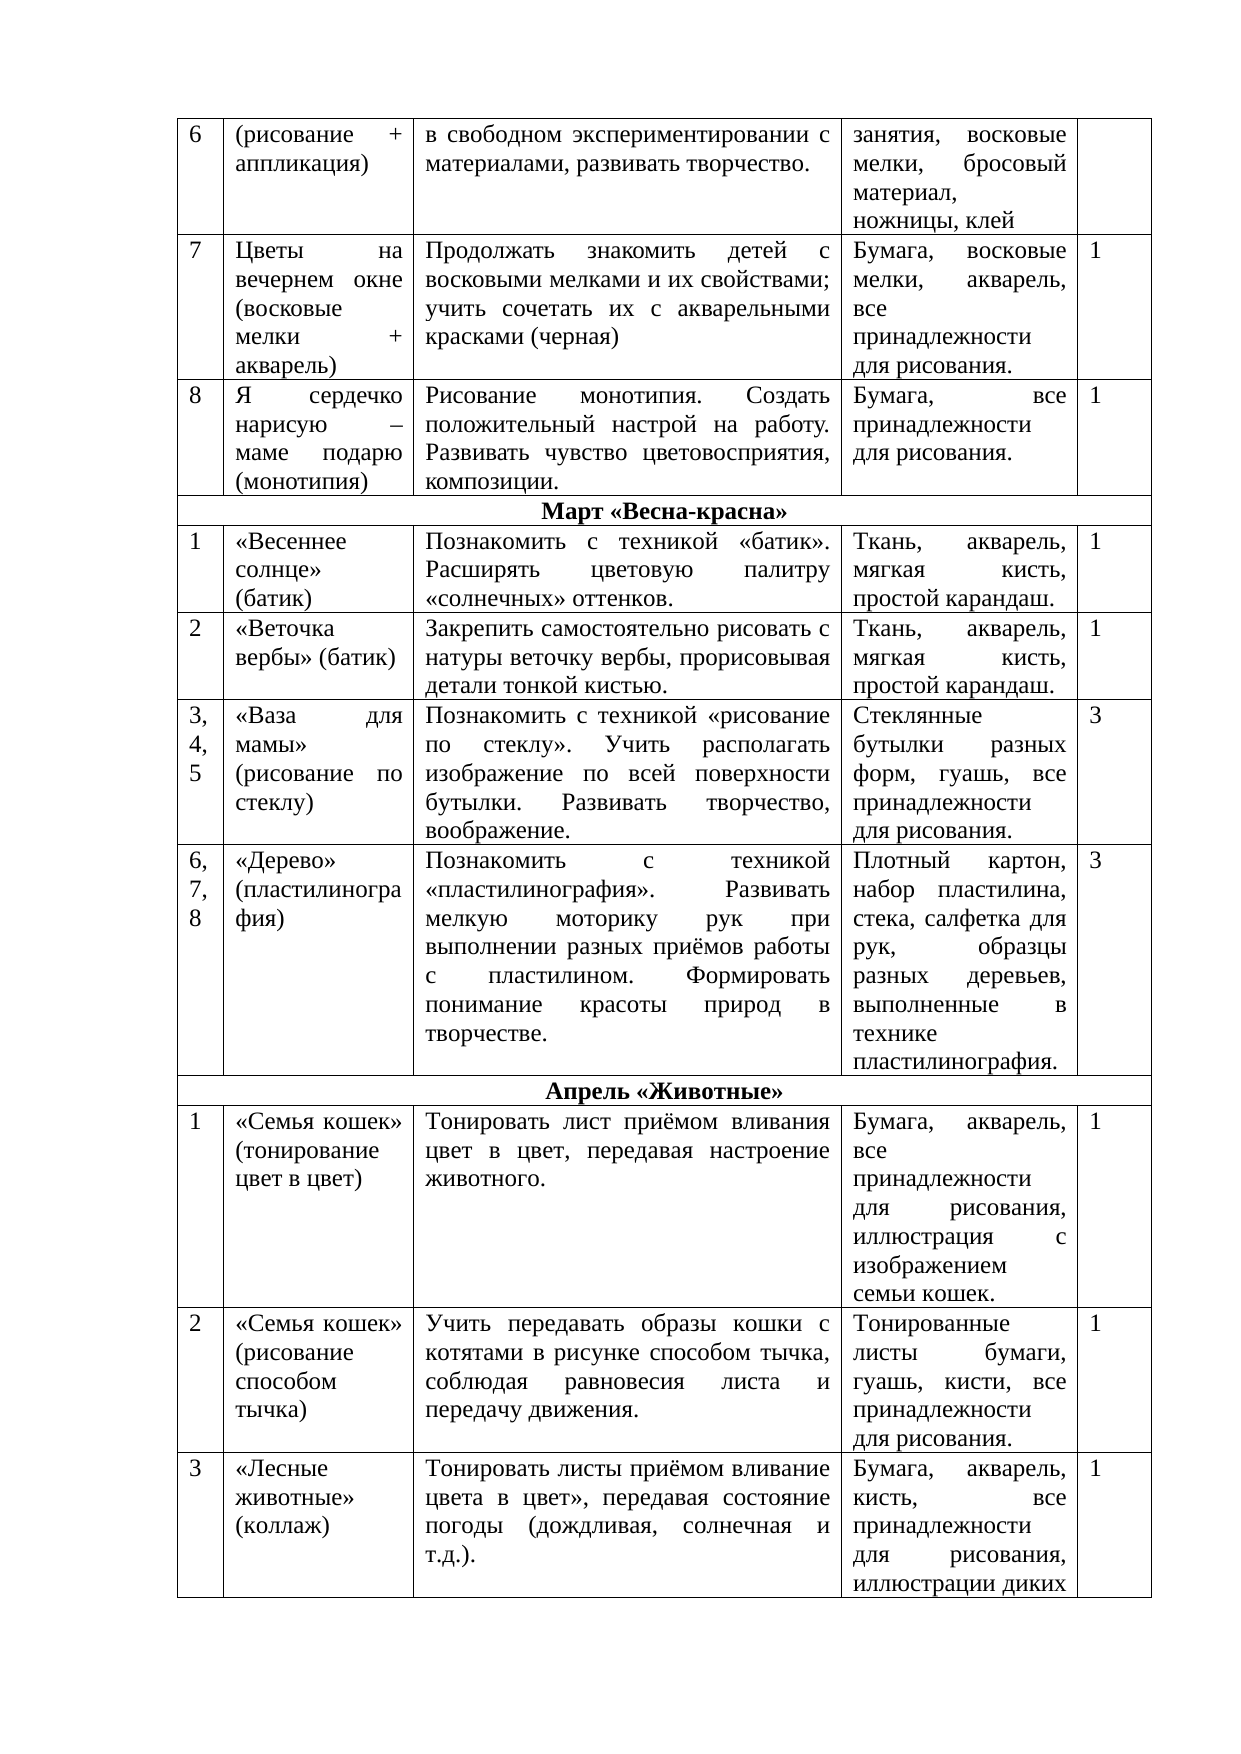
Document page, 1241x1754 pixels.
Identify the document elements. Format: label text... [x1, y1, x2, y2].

table_cell Познакомить с техникой «рисование по стеклу». Учить располагать изображение по всей поверхности бутылки. Развивать творчество, воображение. [414, 700, 841, 844]
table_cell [224, 1453, 413, 1597]
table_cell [842, 1453, 1077, 1597]
table_cell Цветы на вечернем окне (восковые мелки + акварель) [337, 235, 413, 379]
table_cell Закрепить самостоятельно рисовать с натуры веточку вербы, прорисовывая детали тонкой кистью. [414, 613, 841, 699]
table_cell Бумага, акварель, все принадлежности для рисования, иллюстрация с изображением семьи кошек. [842, 1106, 1077, 1307]
table_cell «Семья кошек» (рисование способом тычка) [224, 1308, 413, 1452]
table_cell 6,7,8 [178, 845, 223, 1075]
table_cell Рисование монотипия. Создать положительный настрой на работу. Развивать чувство цветовосприятия, композиции. [414, 380, 841, 495]
table_cell Я сердечко нарисую – маме подарю (монотипия) [224, 380, 413, 495]
table_cell Бумага, восковые мелки, акварель, все принадлежности для рисования. [842, 235, 1077, 379]
table_cell 1 [1078, 1308, 1151, 1452]
table_cell 1 [1078, 613, 1151, 699]
table_cell Стеклянные бутылки разных форм, гуашь, все принадлежности для рисования. [842, 700, 1077, 844]
table_cell 1 [178, 1106, 223, 1307]
table_cell «Веточка вербы» (батик) [224, 613, 413, 699]
table_cell Март «Весна-красна» [178, 496, 1151, 525]
table_cell Ткань, акварель, мягкая кисть, простой карандаш. [842, 526, 1077, 612]
table_cell Тонированные листы бумаги, гуашь, кисти, все принадлежности для рисования. [842, 1308, 1077, 1452]
table_cell «Дерево» (пластилинография) [224, 845, 413, 1075]
table_cell 8 [178, 380, 223, 495]
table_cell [414, 1453, 841, 1597]
table_cell 1 [1078, 235, 1151, 379]
table_cell 5,6 [178, 119, 223, 234]
table_cell Познакомить с техникой «пластилинография». Развивать мелкую моторику рук при выполнении разных приёмов работы с пластилином. Формировать понимание красоты природ в творчестве. [414, 845, 841, 1075]
table_cell 7 [178, 235, 223, 379]
table_cell 2 [178, 1308, 223, 1452]
table_cell Ткань, акварель, мягкая кисть, простой карандаш. [842, 613, 1077, 699]
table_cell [224, 119, 413, 234]
table_cell 3 [178, 1453, 223, 1597]
table_cell Апрель «Животные» [178, 1076, 1151, 1105]
table_cell Тонировать лист приёмом вливания цвет в цвет, передавая настроение животного. [414, 1106, 841, 1307]
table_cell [842, 119, 1077, 234]
table_cell 3 [1078, 845, 1151, 1075]
table_cell «Ваза для мамы» (рисование по стеклу) [224, 700, 413, 844]
table_cell «Весеннее солнце» (батик) [224, 526, 413, 612]
table_cell Плотный картон, набор пластилина, стека, салфетка для рук, образцы разных деревьев, выполненные в технике пластилинография. [842, 845, 1077, 1075]
table_cell «Семья кошек» (тонирование цвет в цвет) [224, 1106, 413, 1307]
table_cell 2 [1078, 119, 1151, 234]
table_cell Бумага, все принадлежности для рисования. [842, 380, 1077, 495]
table_cell 1 [178, 526, 223, 612]
table_cell Учить передавать образы кошки с котятами в рисунке способом тычка, соблюдая равновесия листа и передачу движения. [414, 1308, 841, 1452]
table_cell Познакомить с техникой «батик». Расширять цветовую палитру «солнечных» оттенков. [414, 526, 841, 612]
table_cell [414, 119, 841, 234]
table_cell 3, 4, 5 [178, 700, 223, 844]
table_cell 1 [1078, 380, 1151, 495]
table_cell 1 [1078, 1106, 1151, 1307]
table_cell 1 [1078, 526, 1151, 612]
table_cell 3 [1078, 700, 1151, 844]
table_cell 1 [1078, 1453, 1151, 1597]
table_cell 2 [178, 613, 223, 699]
table_cell Продолжать знакомить детей с восковыми мелками и их свойствами; учить сочетать их с акварельными красками (черная) [414, 235, 841, 379]
